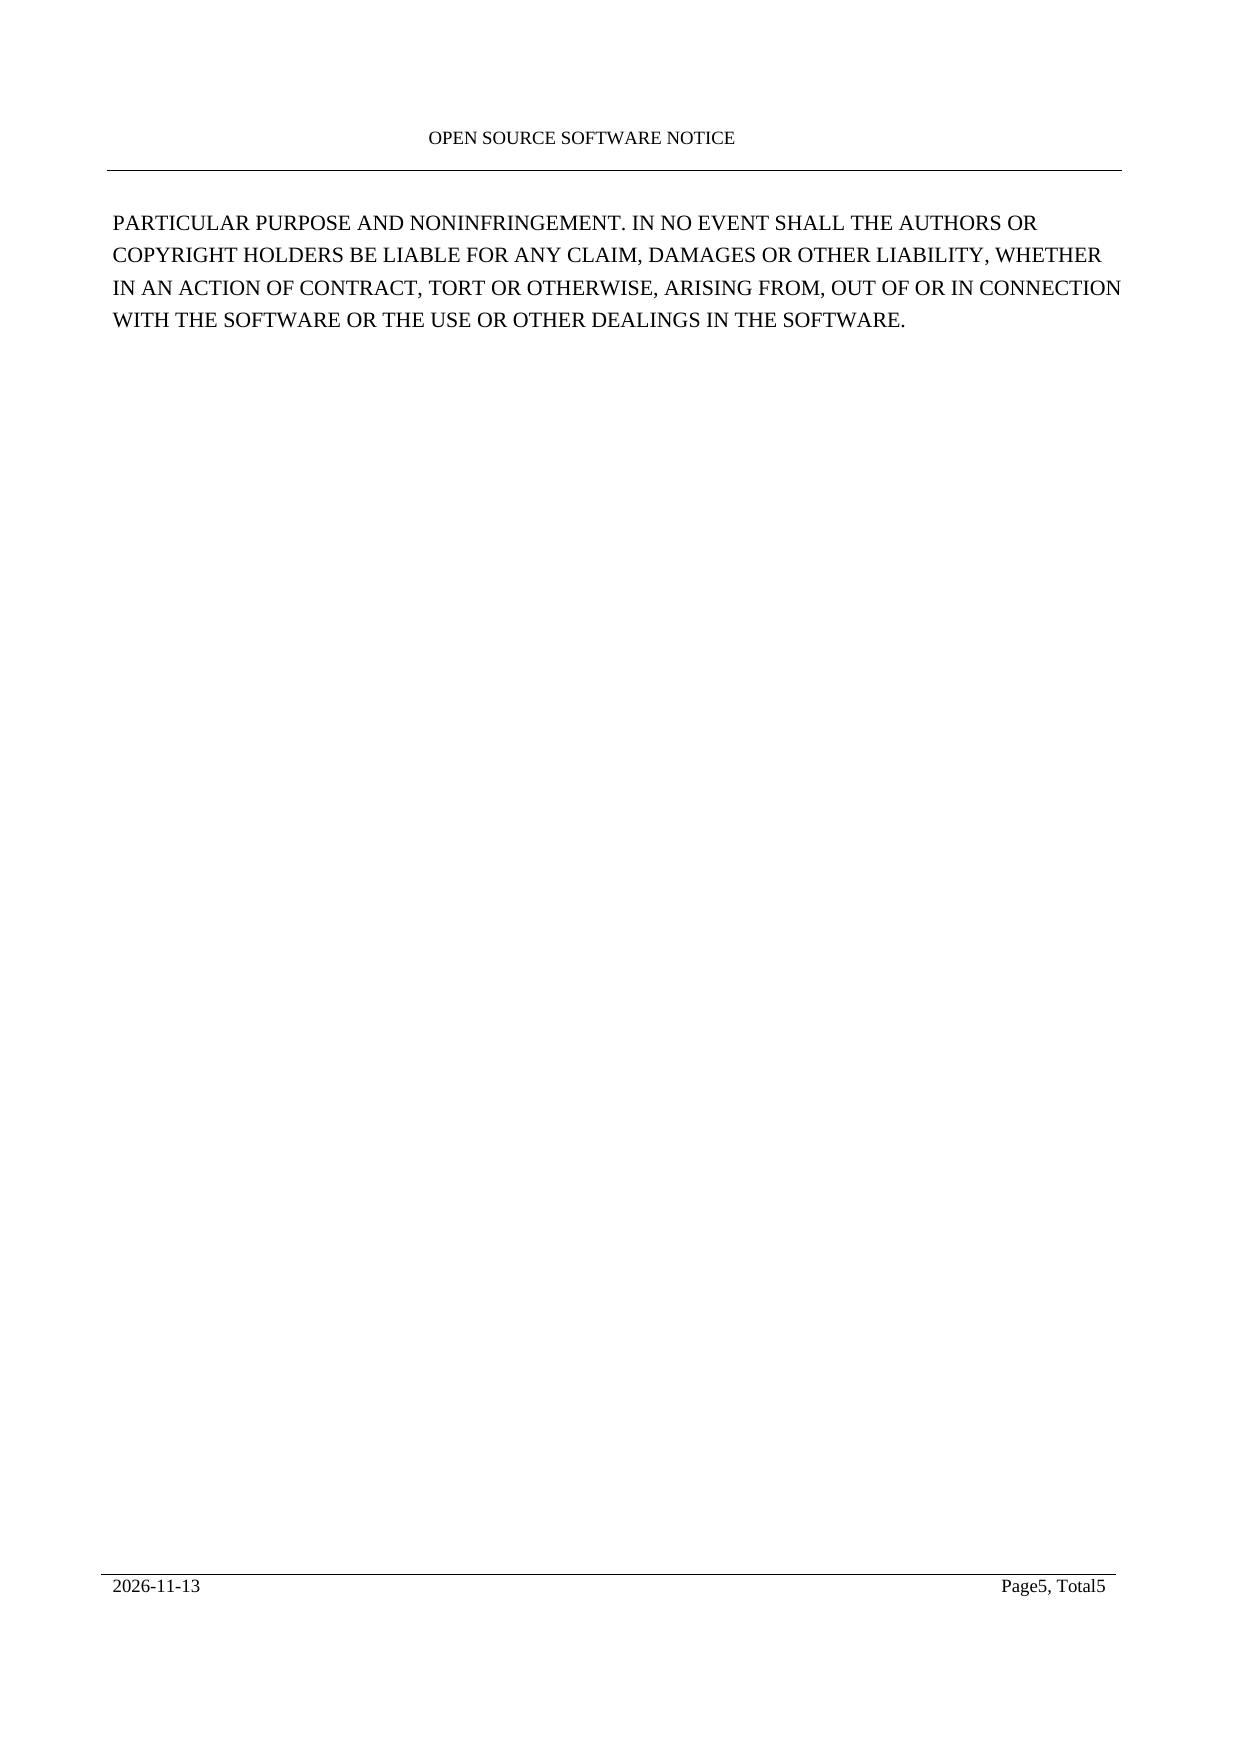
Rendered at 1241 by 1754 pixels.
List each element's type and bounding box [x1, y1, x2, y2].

text [112, 206, 1128, 336]
